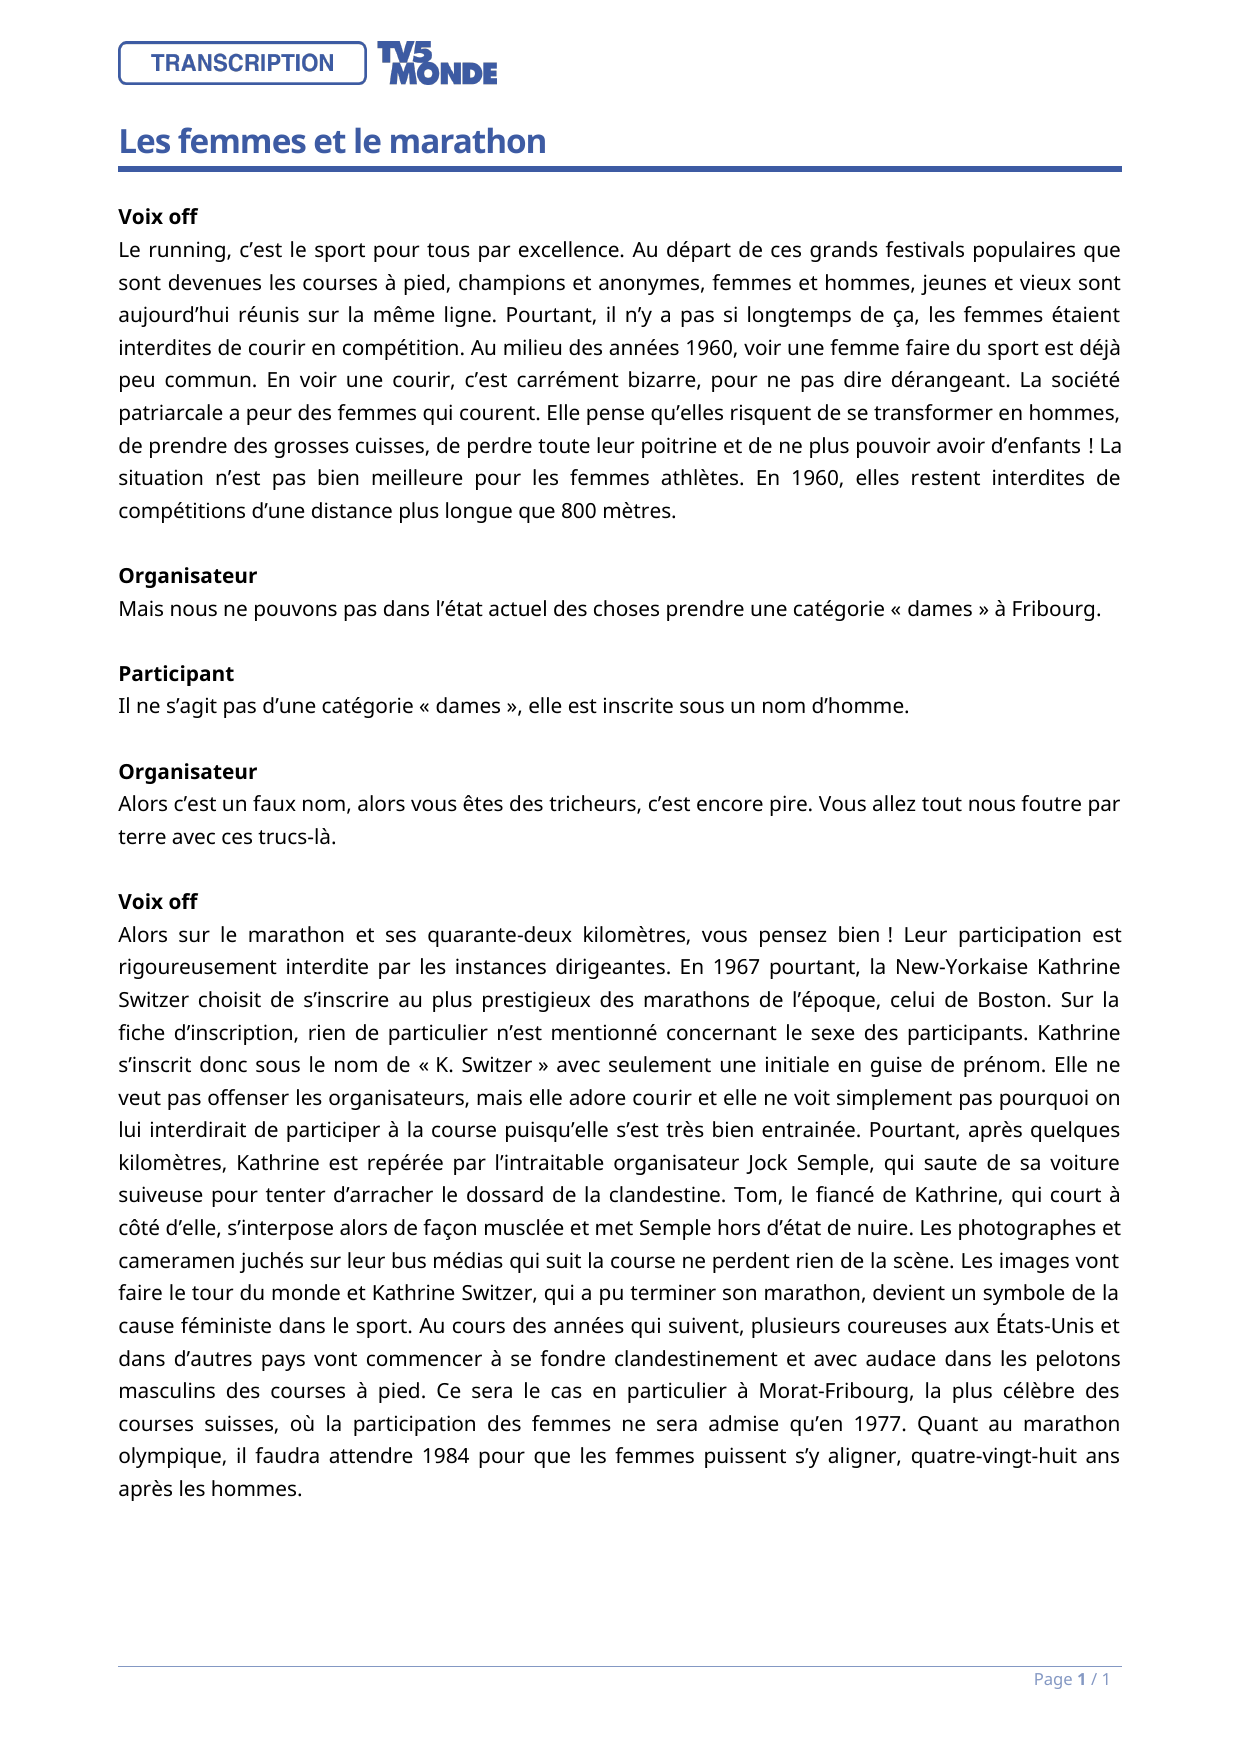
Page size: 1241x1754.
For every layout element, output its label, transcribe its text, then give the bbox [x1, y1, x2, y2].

picture [118, 41, 497, 85]
text Le running, c’est le sport pour tous par excellence. Au départ de ces grands festivals populaires que sont devenues les courses à pied, champions et anonymes, femmes et hommes, jeunes et vieux sont aujourd’hui réunis sur la même ligne. Pourtant, il n’y a pas si longtemps de ça, les femmes étaient interdites de courir en compétition. Au milieu des années 1960, voir une femme faire du sport est déjà peu commun. En voir une courir, c’est carrément bizarre, pour ne pas dire dérangeant. La société patriarcale a peur des femmes qui courent. Elle pense qu’elles risquent de se transformer en hommes, de prendre des grosses cuisses, de perdre toute leur poitrine et de ne plus pouvoir avoir d’enfants ! La situation n’est pas bien meilleure pour les femmes athlètes. En 1960, elles restent interdites de compétitions d’une distance plus longue que 800 mètres. [118, 235, 1122, 524]
text Organisateur [118, 561, 1122, 589]
text Voix off [118, 887, 1122, 916]
text Participant [118, 659, 1122, 687]
text Organisateur [118, 757, 1122, 785]
text Mais nous ne pouvons pas dans l’état actuel des choses prendre une catégorie « dames » à Fribourg. [118, 594, 1122, 622]
title Les femmes et le marathon [118, 118, 1122, 166]
text Voix off [118, 202, 1122, 231]
text Alors sur le marathon et ses quarante-deux kilomètres, vous pensez bien ! Leur participation est rigoureusement interdite par les instances dirigeantes. En 1967 pourtant, la New-Yorkaise Kathrine Switzer choisit de s’inscrire au plus prestigieux des marathons de l’époque, celui de Boston. Sur la fiche d’inscription, rien de particulier n’est mentionné concernant le sexe des participants. Kathrine s’inscrit donc sous le nom de « K. Switzer » avec seulement une initiale en guise de prénom. Elle ne veut pas offenser les organisateurs, mais elle adore courir et elle ne voit simplement pas pourquoi on lui interdirait de participer à la course puisqu’elle s’est très bien entrainée. Pourtant, après quelques kilomètres, Kathrine est repérée par l’intraitable organisateur Jock Semple, qui saute de sa voiture suiveuse pour tenter d’arracher le dossard de la clandestine. Tom, le fiancé de Kathrine, qui court à côté d’elle, s’interpose alors de façon musclée et met Semple hors d’état de nuire. Les photographes et cameramen juchés sur leur bus médias qui suit la course ne perdent rien de la scène. Les images vont faire le tour du monde et Kathrine Switzer, qui a pu terminer son marathon, devient un symbole de la cause féministe dans le sport. Au cours des années qui suivent, plusieurs coureuses aux États-Unis et dans d’autres pays vont commencer à se fondre clandestinement et avec audace dans les pelotons masculins des courses à pied. Ce sera le cas en particulier à Morat-Fribourg, la plus célèbre des courses suisses, où la participation des femmes ne sera admise qu’en 1977. Quant au marathon olympique, il faudra attendre 1984 pour que les femmes puissent s’y aligner, quatre-vingt-huit ans après les hommes. [118, 920, 1122, 1502]
text Il ne s’agit pas d’une catégorie « dames », elle est inscrite sous un nom d’homme. [118, 692, 1122, 720]
text Alors c’est un faux nom, alors vous êtes des tricheurs, c’est encore pire. Vous allez tout nous foutre par terre avec ces trucs-là. [118, 789, 1122, 850]
